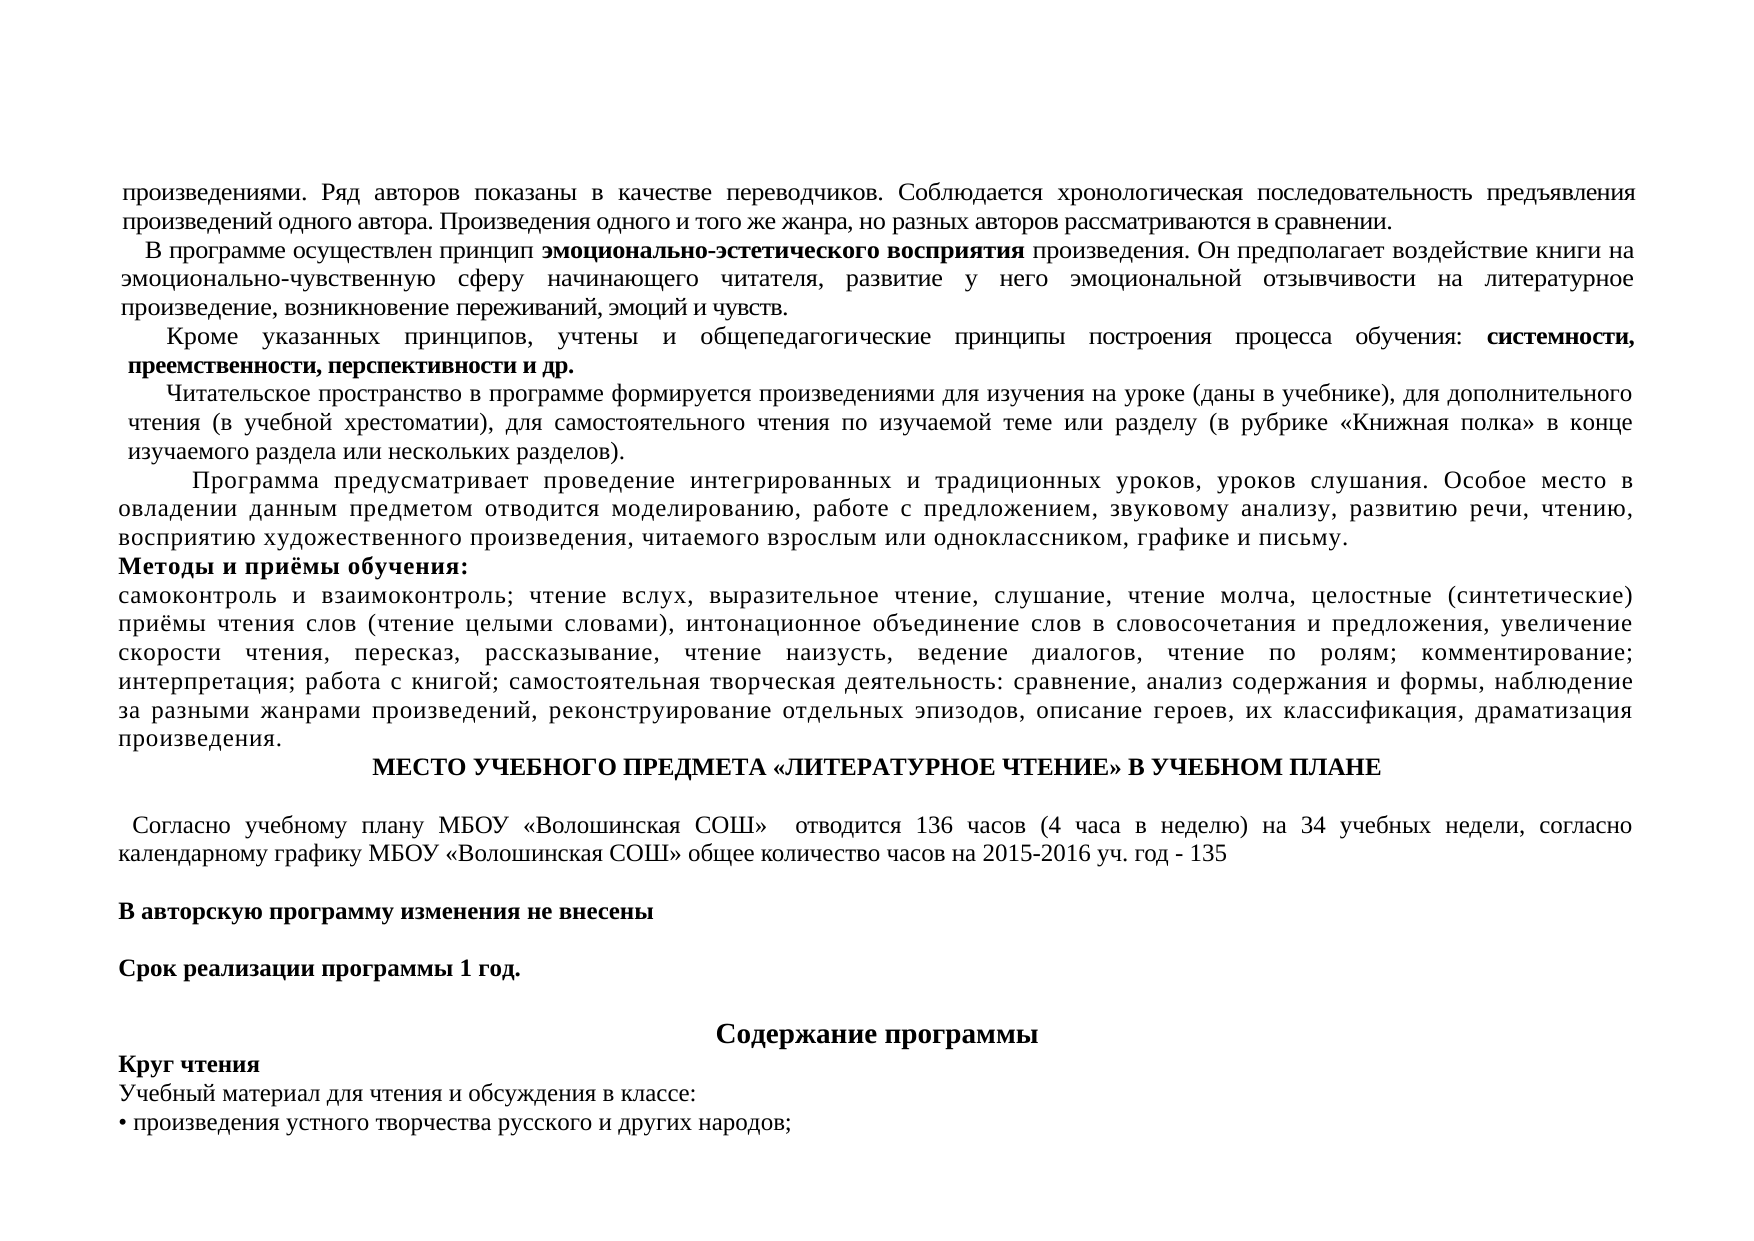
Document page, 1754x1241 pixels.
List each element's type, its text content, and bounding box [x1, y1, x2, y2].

text В авторскую программу изменения не внесены [118, 896, 1636, 925]
text Читательское пространство в программе формируется произведениями для изучения на уроке (даны в учебнике), для дополнительного чтения (в учебной хрестоматии), для самостоятельного чтения по изучаемой теме или разделу (в рубрике «Книжная полка» в конце изучаемого раздела или нескольких разделов). [128, 378, 1635, 465]
text Содержание программы [118, 1016, 1636, 1049]
text Учебный материал для чтения и обсуждения в классе: [118, 1078, 1636, 1107]
text Кроме указанных принципов, учтены и общепедагогические принципы построения процесса обучения: системности, преемственности, перспективности и др. [128, 321, 1635, 378]
text В программе осуществлен принцип эмоционально-эстетического восприятия произведения. Он предполагает воздействие книги на эмоционально-чувственную сферу начинающего читателя, развитие у него эмоциональной отзывчивости на литературное произведение, возникновение переживаний, эмоций и чувств. [121, 235, 1635, 321]
title МЕСТО УЧЕБНОГО ПРЕДМЕТА «ЛИТЕРАТУРНОЕ ЧТЕНИЕ» В УЧЕБНОМ ПЛАНЕ [118, 752, 1636, 781]
text Программа предусматривает проведение интегрированных и традиционных уроков, уроков слушания. Особое место в овладении данным предметом отводится моделированию, работе с предложением, звуковому анализу, развитию речи, чтению, восприятию художественного произведения, читаемого взрослым или одноклассником, графике и письму. [118, 465, 1636, 551]
text Круг чтения [118, 1049, 1636, 1078]
text Методы и приёмы обучения: [118, 551, 1636, 580]
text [122, 177, 1636, 235]
text Согласно учебному плану МБОУ «Волошинская СОШ» отводится 136 часов (4 часа в неделю) на 34 учебных недели, согласно календарному графику МБОУ «Волошинская СОШ» общее количество часов на 2015-2016 уч. год - 135 [118, 810, 1636, 867]
text самоконтроль и взаимоконтроль; чтение вслух, выразительное чтение, слушание, чтение молча, целостные (синтетические) приёмы чтения слов (чтение целыми словами), интонационное объединение слов в словосочетания и предложения, увеличение скорости чтения, пересказ, рассказывание, чтение наизусть, ведение диалогов, чтение по ролям; комментирование; интерпретация; работа с книгой; самостоятельная творческая деятельность: сравнение, анализ содержания и формы, наблюдение за разными жанрами произведений, реконструирование отдельных эпизодов, описание героев, их классификация, драматизация произведения. [118, 580, 1636, 752]
text Срок реализации программы 1 год. [118, 953, 1636, 982]
text • произведения устного творчества русского и других народов; [118, 1107, 1636, 1136]
